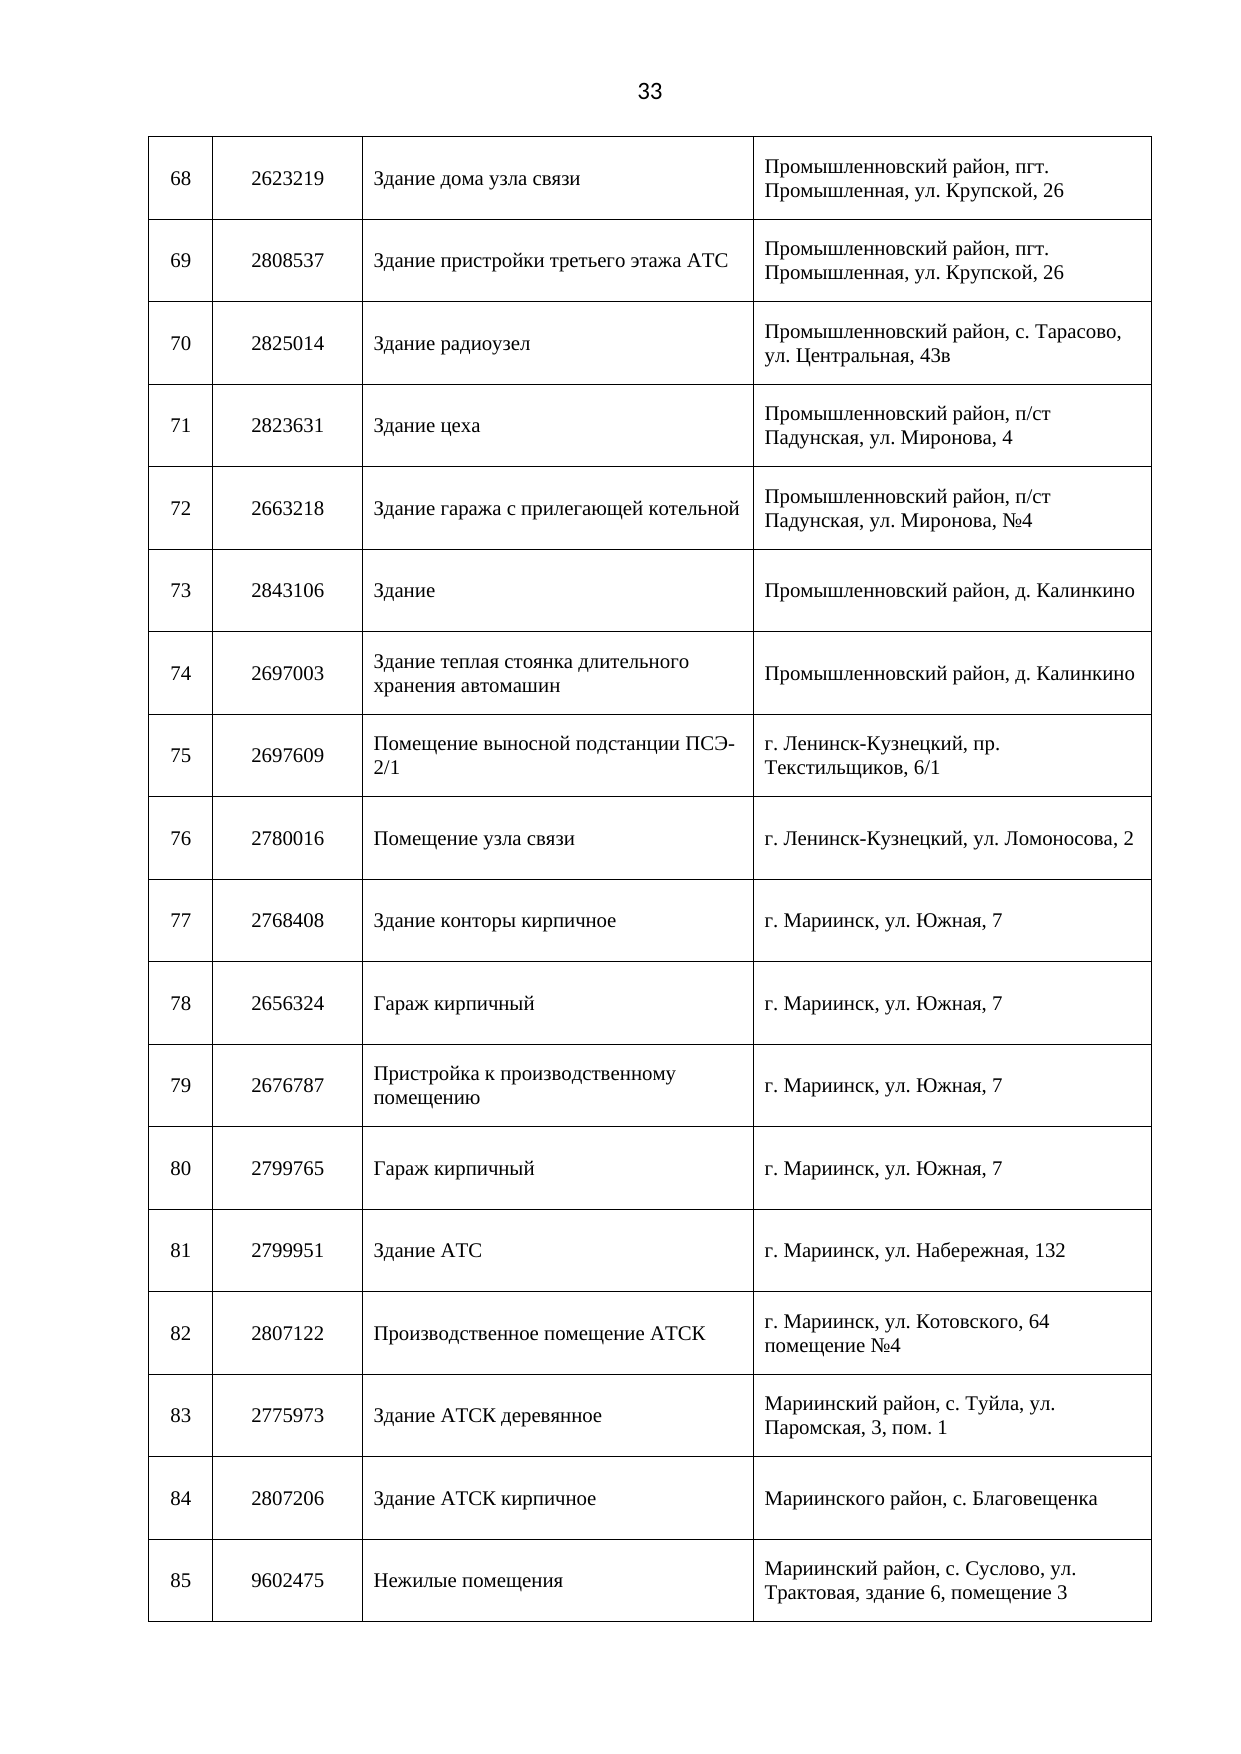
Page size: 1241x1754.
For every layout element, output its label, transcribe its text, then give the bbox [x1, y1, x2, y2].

table_cell 70 [149, 302, 212, 383]
table_cell Здание АТСК деревянное [363, 1375, 753, 1456]
table_cell г. Мариинск, ул. Южная, 7 [754, 962, 1151, 1043]
table_cell Здание дома узла связи [363, 137, 753, 218]
table_cell 2656324 [213, 962, 362, 1043]
table_cell 81 [149, 1210, 212, 1291]
table_cell Производственное помещение АТСК [363, 1292, 753, 1373]
table_cell 72 [149, 467, 212, 548]
table_cell г. Мариинск, ул. Южная, 7 [754, 1045, 1151, 1126]
table_cell Пристройка к производственному помещению [363, 1045, 753, 1126]
table_cell Здание АТСК кирпичное [363, 1457, 753, 1538]
table_cell 2807206 [213, 1457, 362, 1538]
table_cell Здание пристройки третьего этажа АТС [363, 220, 753, 301]
table_cell 2697003 [213, 632, 362, 713]
table_cell Здание [363, 550, 753, 631]
table_cell Мариинский район, с. Туйла, ул. Паромская, 3, пом. 1 [754, 1375, 1151, 1456]
table_cell г. Мариинск, ул. Набережная, 132 [754, 1210, 1151, 1291]
table_cell 2780016 [213, 797, 362, 878]
table_cell 74 [149, 632, 212, 713]
table_cell Гараж кирпичный [363, 1127, 753, 1208]
table_cell Здание теплая стоянка длительного хранения автомашин [363, 632, 753, 713]
table_cell 2768408 [213, 880, 362, 961]
table_cell 71 [149, 385, 212, 466]
table_cell Помещение узла связи [363, 797, 753, 878]
table_cell 84 [149, 1457, 212, 1538]
table_cell 80 [149, 1127, 212, 1208]
table_cell 2799765 [213, 1127, 362, 1208]
table_cell Промышленновский район, д. Калинкино [754, 550, 1151, 631]
table_cell г. Ленинск-Кузнецкий, пр. Текстильщиков, 6/1 [754, 715, 1151, 796]
table_cell 2808537 [213, 220, 362, 301]
table_cell 2663218 [213, 467, 362, 548]
table_cell г. Мариинск, ул. Южная, 7 [754, 880, 1151, 961]
table_cell Промышленновский район, с. Тарасово, ул. Центральная, 43в [754, 302, 1151, 383]
table_cell 2775973 [213, 1375, 362, 1456]
table_cell Промышленновский район, п/ст Падунская, ул. Миронова, №4 [754, 467, 1151, 548]
table_cell 2807122 [213, 1292, 362, 1373]
table_cell Гараж кирпичный [363, 962, 753, 1043]
table_cell Мариинского район, с. Благовещенка [754, 1457, 1151, 1538]
table_cell Помещение выносной подстанции ПСЭ-2/1 [363, 715, 753, 796]
table_cell 2799951 [213, 1210, 362, 1291]
table_cell 82 [149, 1292, 212, 1373]
table_cell Мариинский район, с. Суслово, ул. Трактовая, здание 6, помещение 3 [754, 1540, 1151, 1621]
table_cell 85 [149, 1540, 212, 1621]
table_cell г. Мариинск, ул. Южная, 7 [754, 1127, 1151, 1208]
table_cell г. Ленинск-Кузнецкий, ул. Ломоносова, 2 [754, 797, 1151, 878]
table_cell 68 [149, 137, 212, 218]
table_cell 77 [149, 880, 212, 961]
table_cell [754, 220, 1151, 301]
table_cell 9602475 [213, 1540, 362, 1621]
table_cell Промышленновский район, п/ст Падунская, ул. Миронова, 4 [754, 385, 1151, 466]
table_cell 76 [149, 797, 212, 878]
table_cell г. Мариинск, ул. Котовского, 64 помещение №4 [754, 1292, 1151, 1373]
table_cell 69 [149, 220, 212, 301]
table_cell 2843106 [213, 550, 362, 631]
table_cell Нежилые помещения [363, 1540, 753, 1621]
table_cell Здание АТС [363, 1210, 753, 1291]
table_cell Здание конторы кирпичное [363, 880, 753, 961]
table_cell 79 [149, 1045, 212, 1126]
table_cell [754, 137, 1151, 218]
table_cell 2676787 [213, 1045, 362, 1126]
table_cell 2823631 [213, 385, 362, 466]
table_cell 2623219 [213, 137, 362, 218]
table_cell 75 [149, 715, 212, 796]
table_cell Здание радиоузел [363, 302, 753, 383]
table_cell Здание гаража с прилегающей котельной [363, 467, 753, 548]
table_cell Здание цеха [363, 385, 753, 466]
table_cell 73 [149, 550, 212, 631]
table_cell 2697609 [213, 715, 362, 796]
table_cell 83 [149, 1375, 212, 1456]
table_cell 78 [149, 962, 212, 1043]
table_cell 2825014 [213, 302, 362, 383]
table_cell Промышленновский район, д. Калинкино [754, 632, 1151, 713]
